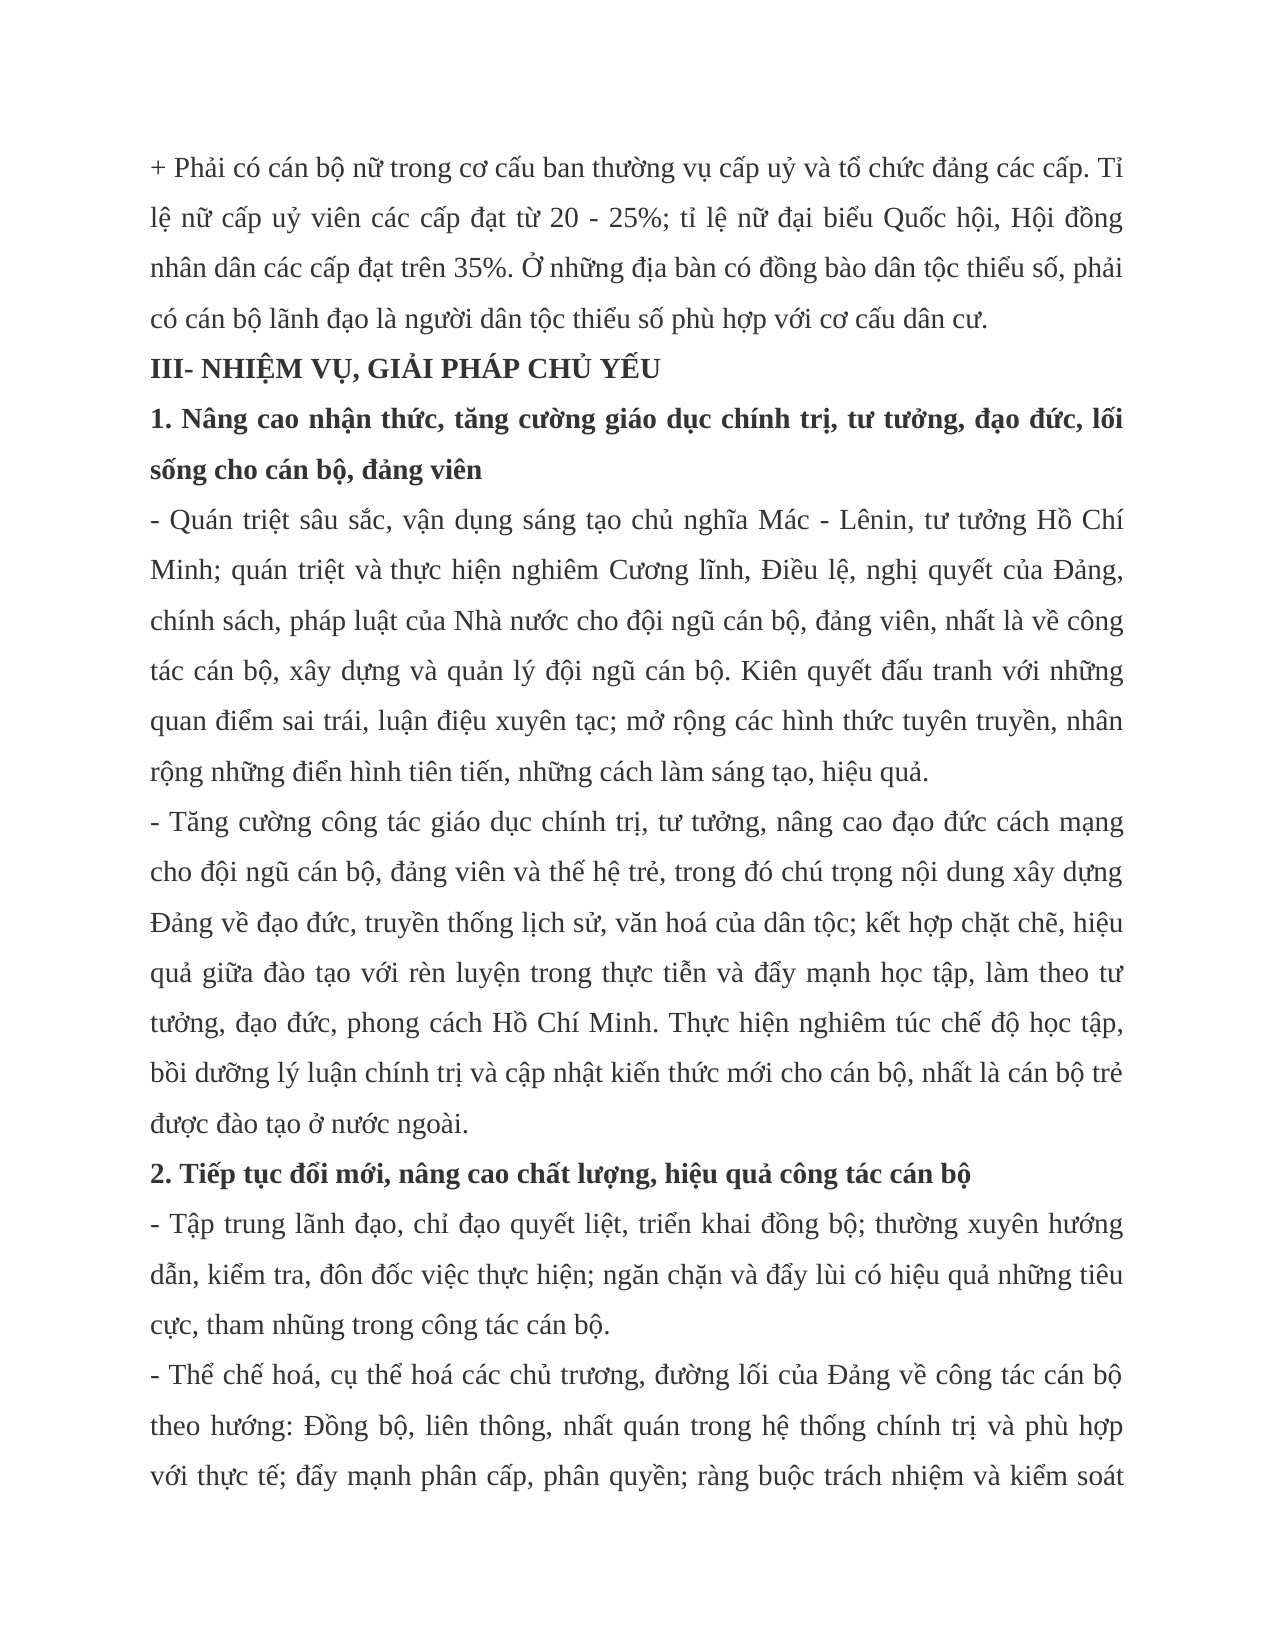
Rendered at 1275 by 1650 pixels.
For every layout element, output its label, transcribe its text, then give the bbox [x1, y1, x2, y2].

text III- NHIỆM VỤ, GIẢI PHÁP CHỦ YẾU [150, 351, 1125, 385]
text - Tăng cường công tác giáo dục chính trị, tư tưởng, nâng cao đạo đức cách mạng cho đội ngũ cán bộ, đảng viên và thế hệ trẻ, trong đó chú trọng nội dung xây dựng Đảng về đạo đức, truyền thống lịch sử, văn hoá của dân tộc; kết hợp chặt chẽ, hiệu quả giữa đào tạo với rèn luyện trong thực tiễn và đẩy mạnh học tập, làm theo tư tưởng, đạo đức, phong cách Hồ Chí Minh. Thực hiện nghiêm túc chế độ học tập, bồi dưỡng lý luận chính trị và cập nhật kiến thức mới cho cán bộ, nhất là cán bộ trẻ được đào tạo ở nước ngoài. [150, 804, 1125, 1139]
text - Quán triệt sâu sắc, vận dụng sáng tạo chủ nghĩa Mác - Lênin, tư tưởng Hồ Chí Minh; quán triệt và thực hiện nghiêm Cương lĩnh, Điều lệ, nghị quyết của Đảng, chính sách, pháp luật của Nhà nước cho đội ngũ cán bộ, đảng viên, nhất là về công tác cán bộ, xây dựng và quản lý đội ngũ cán bộ. Kiên quyết đấu tranh với những quan điểm sai trái, luận điệu xuyên tạc; mở rộng các hình thức tuyên truyền, nhân rộng những điển hình tiên tiến, những cách làm sáng tạo, hiệu quả. [150, 502, 1125, 787]
text 2. Tiếp tục đổi mới, nâng cao chất lượng, hiệu quả công tác cán bộ [150, 1156, 1125, 1190]
text - Tập trung lãnh đạo, chỉ đạo quyết liệt, triển khai đồng bộ; thường xuyên hướng dẫn, kiểm tra, đôn đốc việc thực hiện; ngăn chặn và đẩy lùi có hiệu quả những tiêu cực, tham nhũng trong công tác cán bộ. [150, 1207, 1125, 1341]
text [150, 1357, 1125, 1492]
text 1. Nâng cao nhận thức, tăng cường giáo dục chính trị, tư tưởng, đạo đức, lối sống cho cán bộ, đảng viên [150, 402, 1125, 485]
text + Phải có cán bộ nữ trong cơ cấu ban thường vụ cấp uỷ và tổ chức đảng các cấp. Tỉ lệ nữ cấp uỷ viên các cấp đạt từ 20 - 25%; tỉ lệ nữ đại biểu Quốc hội, Hội đồng nhân dân các cấp đạt trên 35%. Ở những địa bàn có đồng bào dân tộc thiểu số, phải có cán bộ lãnh đạo là người dân tộc thiểu số phù hợp với cơ cấu dân cư. [150, 150, 1125, 334]
